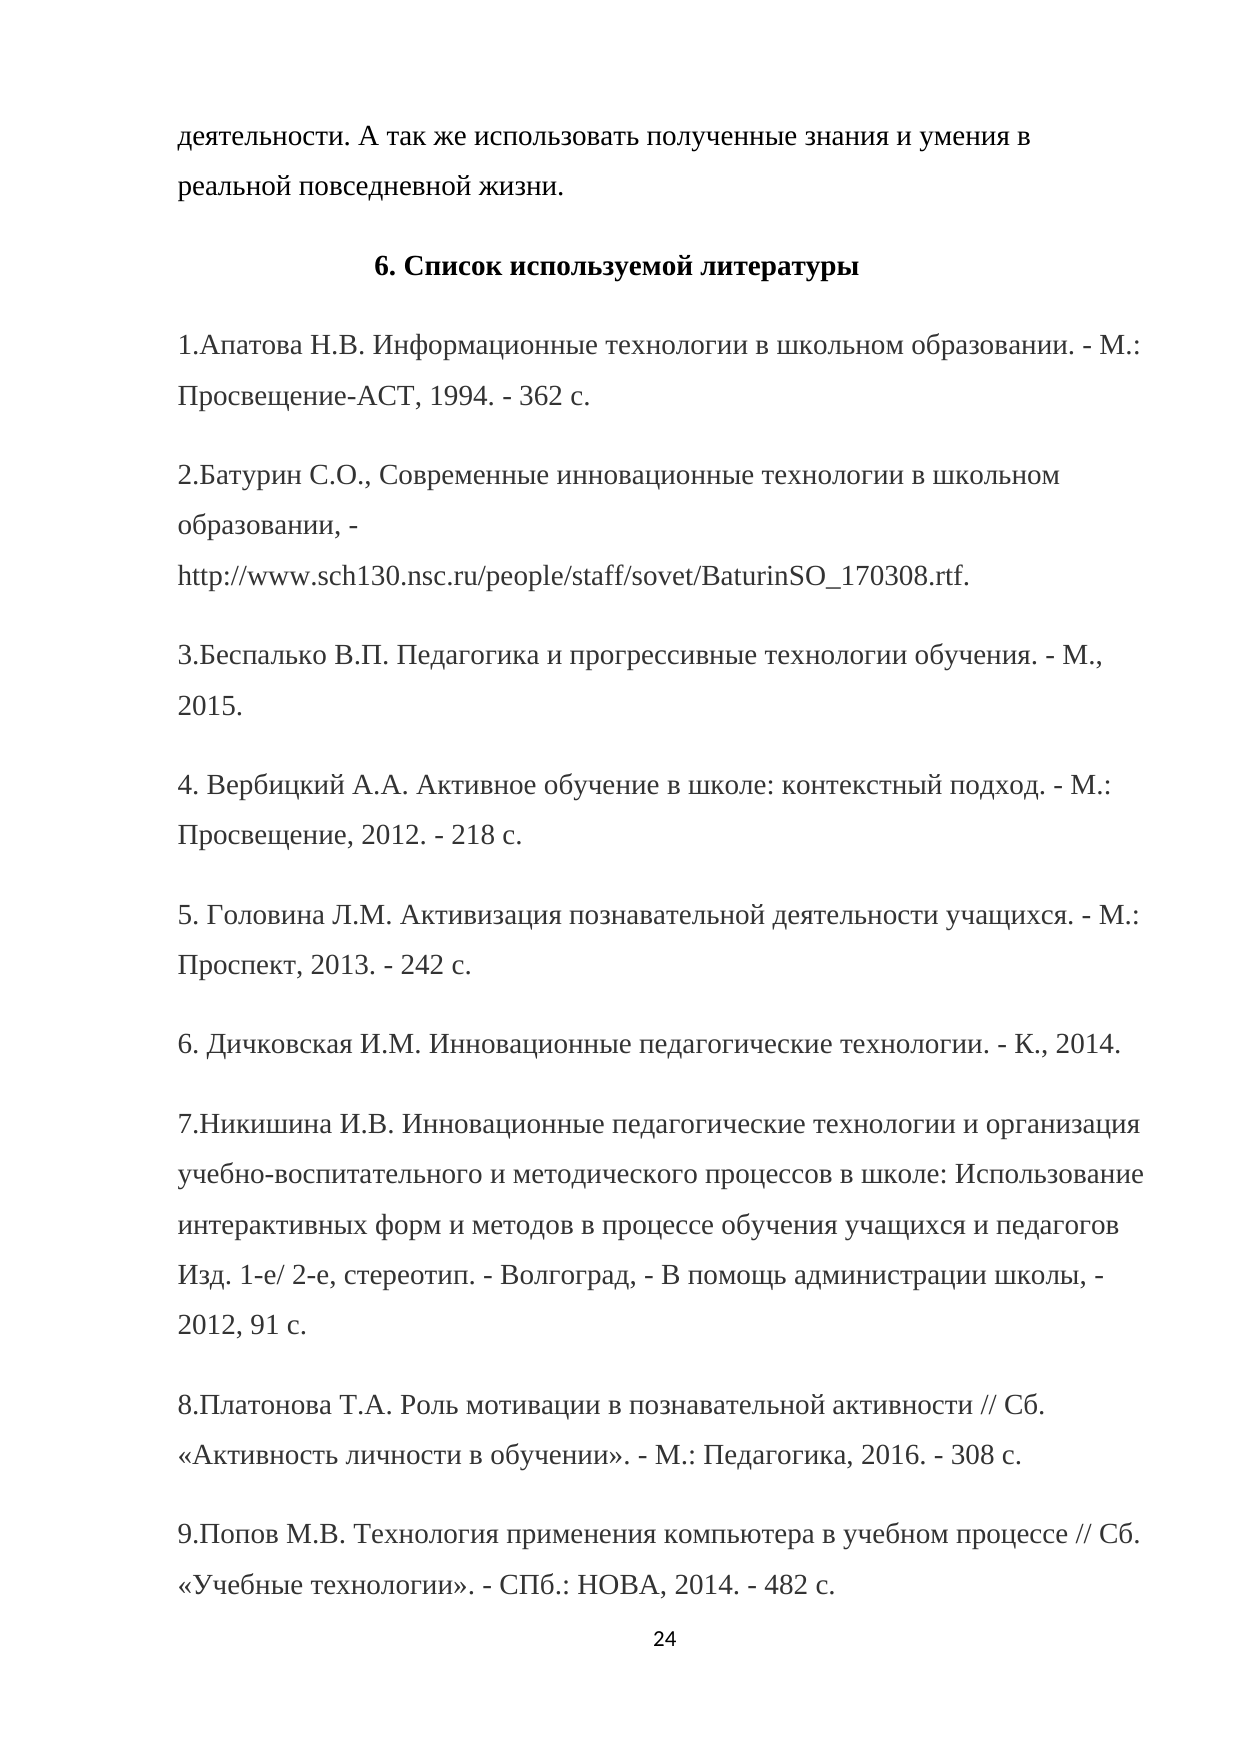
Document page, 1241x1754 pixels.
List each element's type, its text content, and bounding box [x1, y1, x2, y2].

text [177, 118, 1152, 202]
text 9.Попов М.В. Технология применения компьютера в учебном процессе // Сб. «Учебные технологии». - СПб.: НОВА, 2014. - 482 с. [177, 1517, 1152, 1601]
text 6. Список используемой литературы [177, 248, 1152, 281]
text 5. Головина Л.М. Активизация познавательной деятельности учащихся. - М.: Проспект, 2013. - 242 с. [177, 897, 1152, 981]
text 4. Вербицкий А.А. Активное обучение в школе: контекстный подход. - М.: Просвещение, 2012. - 218 с. [177, 767, 1152, 851]
text 3.Беспалько В.П. Педагогика и прогрессивные технологии обучения. - М., 2015. [177, 637, 1152, 721]
text 2.Батурин С.О., Современные инновационные технологии в школьном образовании, - http://www.sch130.nsc.ru/people/staff/sovet/BaturinSO_170308.rtf. [177, 457, 1152, 591]
text 6. Дичковская И.М. Инновационные педагогические технологии. - К., 2014. [177, 1027, 1152, 1060]
text 7.Никишина И.В. Инновационные педагогические технологии и организация учебно-воспитательного и методического процессов в школе: Использование интерактивных форм и методов в процессе обучения учащихся и педагогов Изд. 1-е/ 2-е, стереотип. - Волгоград, - В помощь администрации школы, - 2012, 91 с. [177, 1106, 1152, 1341]
text 8.Платонова Т.А. Роль мотивации в познавательной активности // Сб. «Активность личности в обучении». - М.: Педагогика, 2016. - 308 с. [177, 1387, 1152, 1471]
text 1.Апатова Н.В. Информационные технологии в школьном образовании. - М.: Просвещение-АСТ, 1994. - 362 с. [177, 327, 1152, 411]
